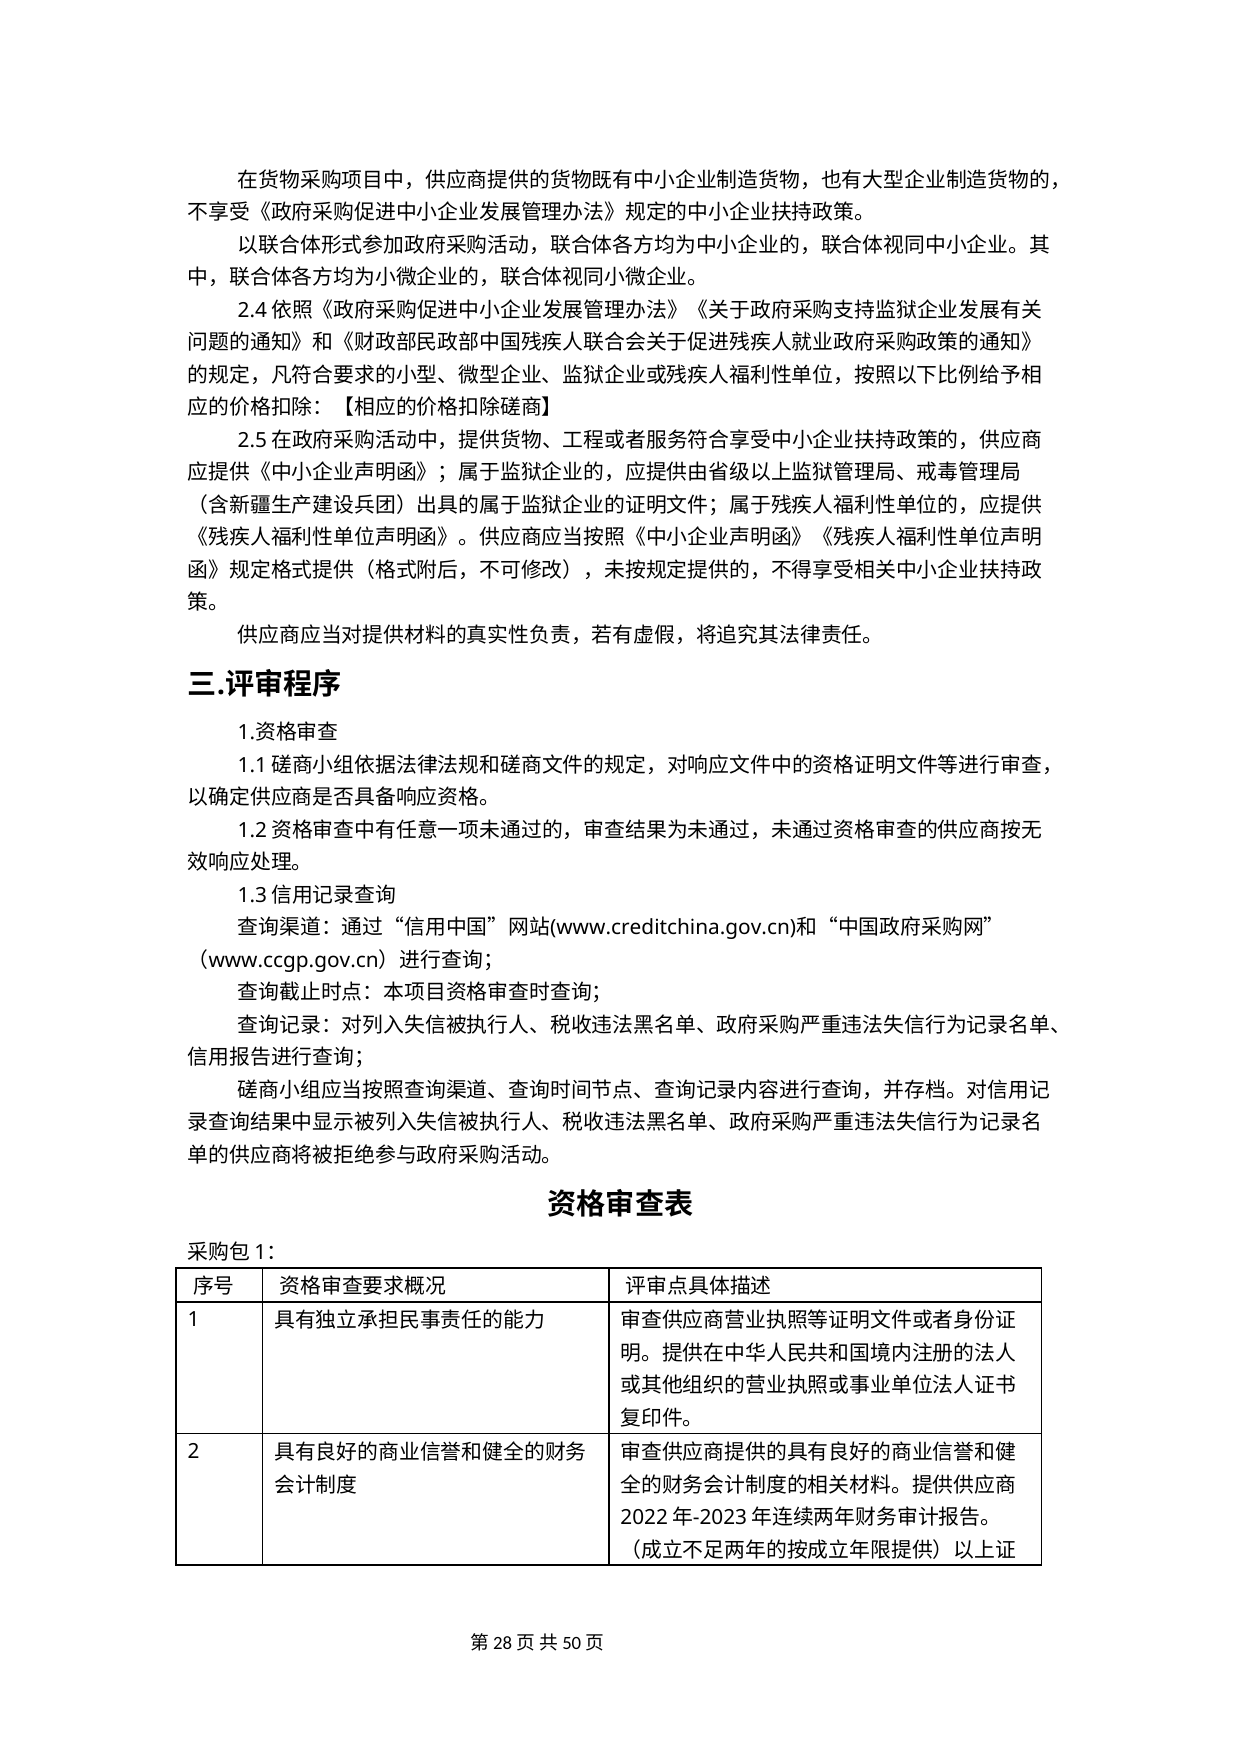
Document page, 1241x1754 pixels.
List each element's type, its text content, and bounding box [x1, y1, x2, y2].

text 查询渠道：通过“信用中国”网站(www.creditchina.gov.cn)和“中国政府采购网”（www.ccgp.gov.cn）进行查询； [187, 909, 1053, 974]
text 资格审查表 [187, 1169, 1053, 1234]
text 1.资格审查 [187, 714, 1053, 747]
table_header 评审点具体描述 [610, 1269, 1041, 1301]
table_cell 具有良好的商业信誉和健全的财务会计制度 [263, 1434, 608, 1564]
text 以联合体形式参加政府采购活动，联合体各方均为中小企业的，联合体视同中小企业。其中，联合体各方均为小微企业的，联合体视同小微企业。 [187, 227, 1053, 292]
text 查询记录：对列入失信被执行人、税收违法黑名单、政府采购严重违法失信行为记录名单、信用报告进行查询； [187, 1007, 1053, 1072]
table_cell 1 [177, 1303, 262, 1433]
text 采购包1： [187, 1234, 1053, 1267]
table_cell 2 [177, 1434, 262, 1564]
text 1.2资格审查中有任意一项未通过的，审查结果为未通过，未通过资格审查的供应商按无效响应处理。 [187, 812, 1053, 877]
text 2.5在政府采购活动中，提供货物、工程或者服务符合享受中小企业扶持政策的，供应商应提供《中小企业声明函》；属于监狱企业的，应提供由省级以上监狱管理局、戒毒管理局（含新疆生产建设兵团）出具的属于监狱企业的证明文件；属于残疾人福利性单位的，应提供《残疾人福利性单位声明函》。供应商应当按照《中小企业声明函》《残疾人福利性单位声明函》规定格式提供（格式附后，不可修改），未按规定提供的，不得享受相关中小企业扶持政策。 [187, 422, 1053, 617]
text 查询截止时点：本项目资格审查时查询； [187, 974, 1053, 1007]
text 在货物采购项目中，供应商提供的货物既有中小企业制造货物，也有大型企业制造货物的，不享受《政府采购促进中小企业发展管理办法》规定的中小企业扶持政策。 [187, 162, 1053, 227]
text 1.1磋商小组依据法律法规和磋商文件的规定，对响应文件中的资格证明文件等进行审查，以确定供应商是否具备响应资格。 [187, 747, 1053, 812]
table_header 资格审查要求概况 [263, 1269, 608, 1301]
table_header 序号 [177, 1269, 262, 1301]
table_cell 具有独立承担民事责任的能力 [263, 1303, 608, 1433]
text 2.4依照《政府采购促进中小企业发展管理办法》《关于政府采购支持监狱企业发展有关问题的通知》和《财政部民政部中国残疾人联合会关于促进残疾人就业政府采购政策的通知》的规定，凡符合要求的小型、微型企业、监狱企业或残疾人福利性单位，按照以下比例给予相应的价格扣除：【相应的价格扣除磋商】 [187, 292, 1053, 422]
text 供应商应当对提供材料的真实性负责，若有虚假，将追究其法律责任。 [187, 617, 1053, 649]
text 三.评审程序 [187, 649, 1053, 714]
table_cell 审查供应商营业执照等证明文件或者身份证明。提供在中华人民共和国境内注册的法人或其他组织的营业执照或事业单位法人证书复印件。 [610, 1303, 1041, 1433]
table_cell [610, 1434, 1041, 1564]
text 1.3信用记录查询 [187, 877, 1053, 909]
text 磋商小组应当按照查询渠道、查询时间节点、查询记录内容进行查询，并存档。对信用记录查询结果中显示被列入失信被执行人、税收违法黑名单、政府采购严重违法失信行为记录名单的供应商将被拒绝参与政府采购活动。 [187, 1072, 1053, 1169]
